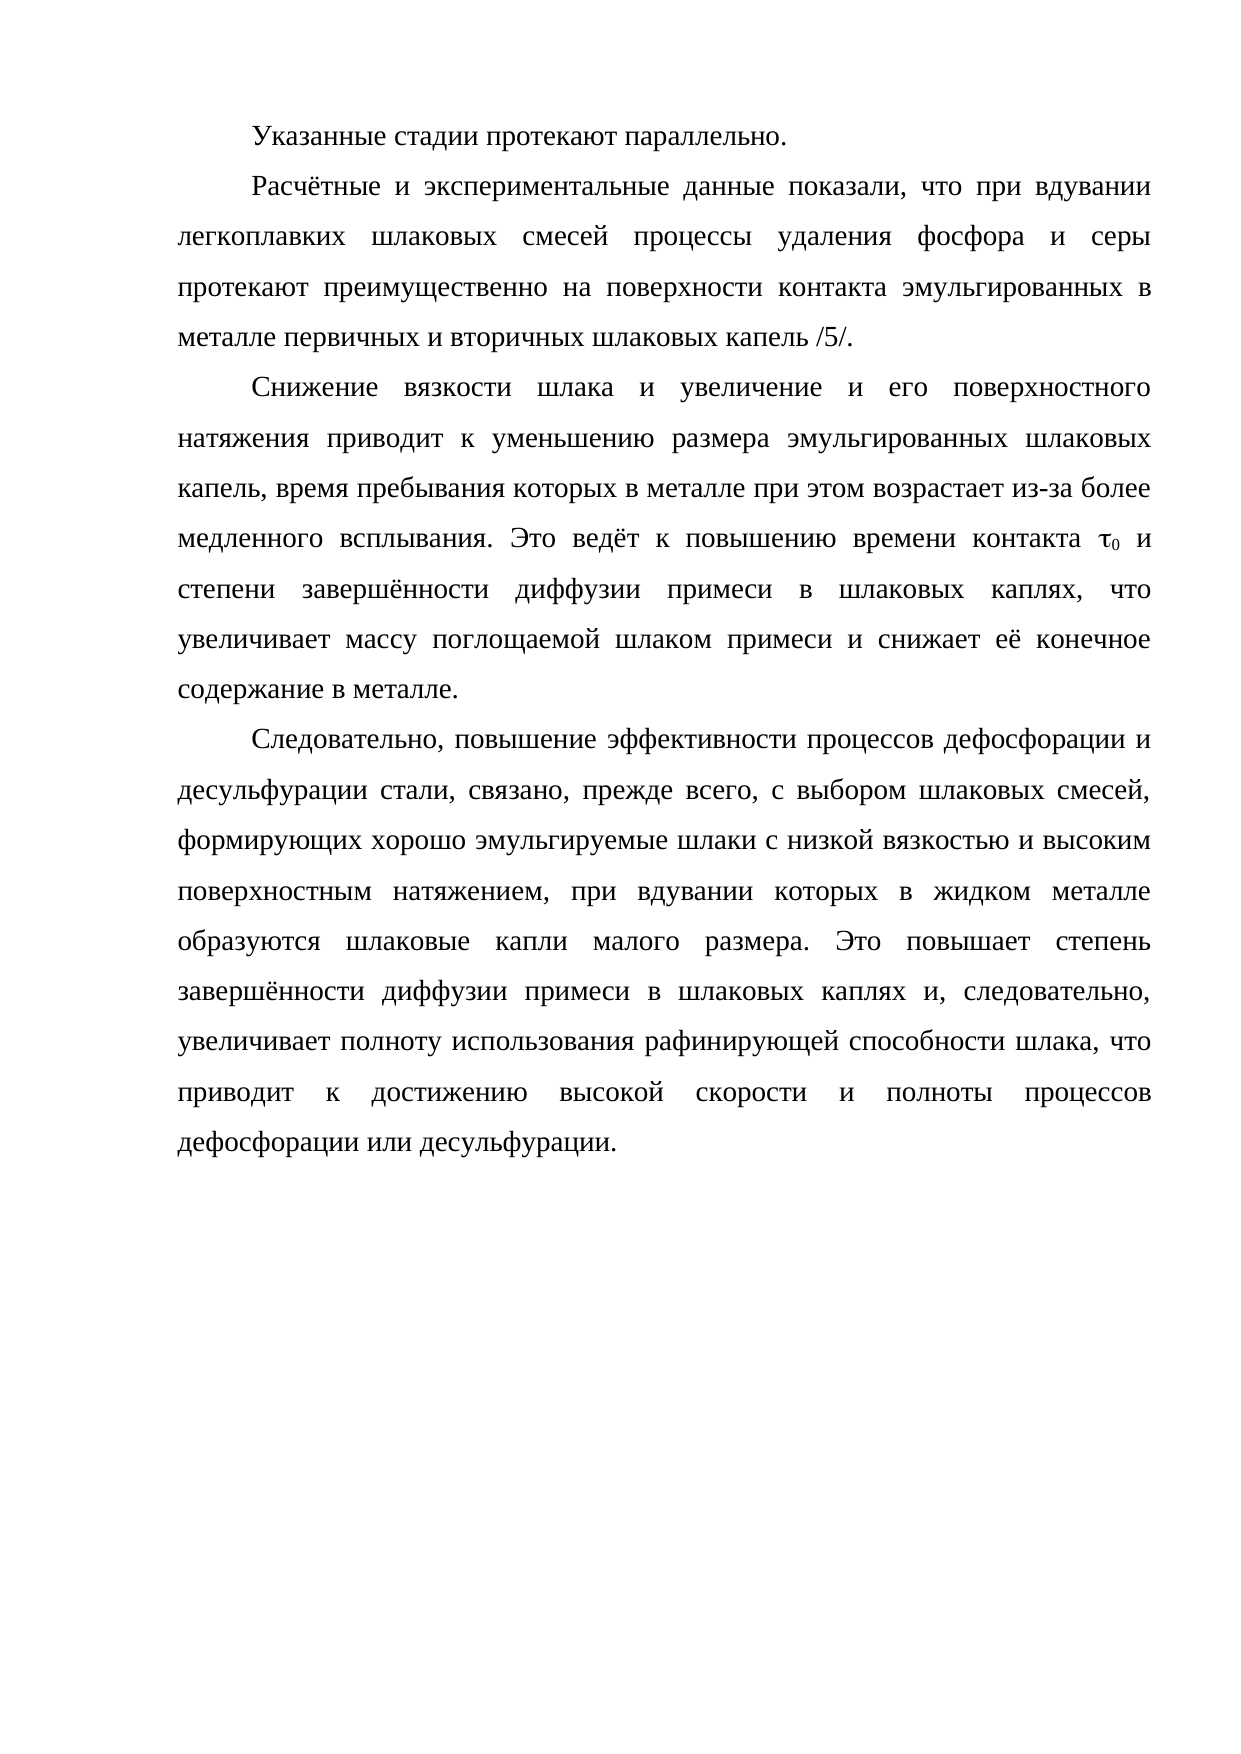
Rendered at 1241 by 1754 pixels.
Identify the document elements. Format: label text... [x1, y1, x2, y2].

text Следовательно, повышение эффективности процессов дефосфорации и десульфурации стали, связано, прежде всего, с выбором шлаковых смесей, формирующих хорошо эмульгируемые шлаки с низкой вязкостью и высоким поверхностным натяжением, при вдувании которых в жидком металле образуются шлаковые капли малого размера. Это повышает степень завершённости диффузии примеси в шлаковых каплях и, следовательно, увеличивает полноту использования рафинирующей способности шлака, что приводит к достижению высокой скорости и полноты процессов дефосфорации или десульфурации. [177, 722, 1152, 1158]
text Указанные стадии протекают параллельно. [177, 118, 1152, 152]
text Снижение вязкости шлака и увеличение и его поверхностного натяжения приводит к уменьшению размера эмульгированных шлаковых капель, время пребывания которых в металле при этом возрастает из-за более медленного всплывания. Это ведёт к повышению времени контакта 0 и степени завершённости диффузии примеси в шлаковых каплях, что увеличивает массу поглощаемой шлаком примеси и снижает её конечное содержание в металле. [177, 370, 1152, 705]
text Расчётные и экспериментальные данные показали, что при вдувании легкоплавких шлаковых смесей процессы удаления фосфора и серы протекают преимущественно на поверхности контакта эмульгированных в металле первичных и вторичных шлаковых капель /5/. [177, 168, 1152, 353]
